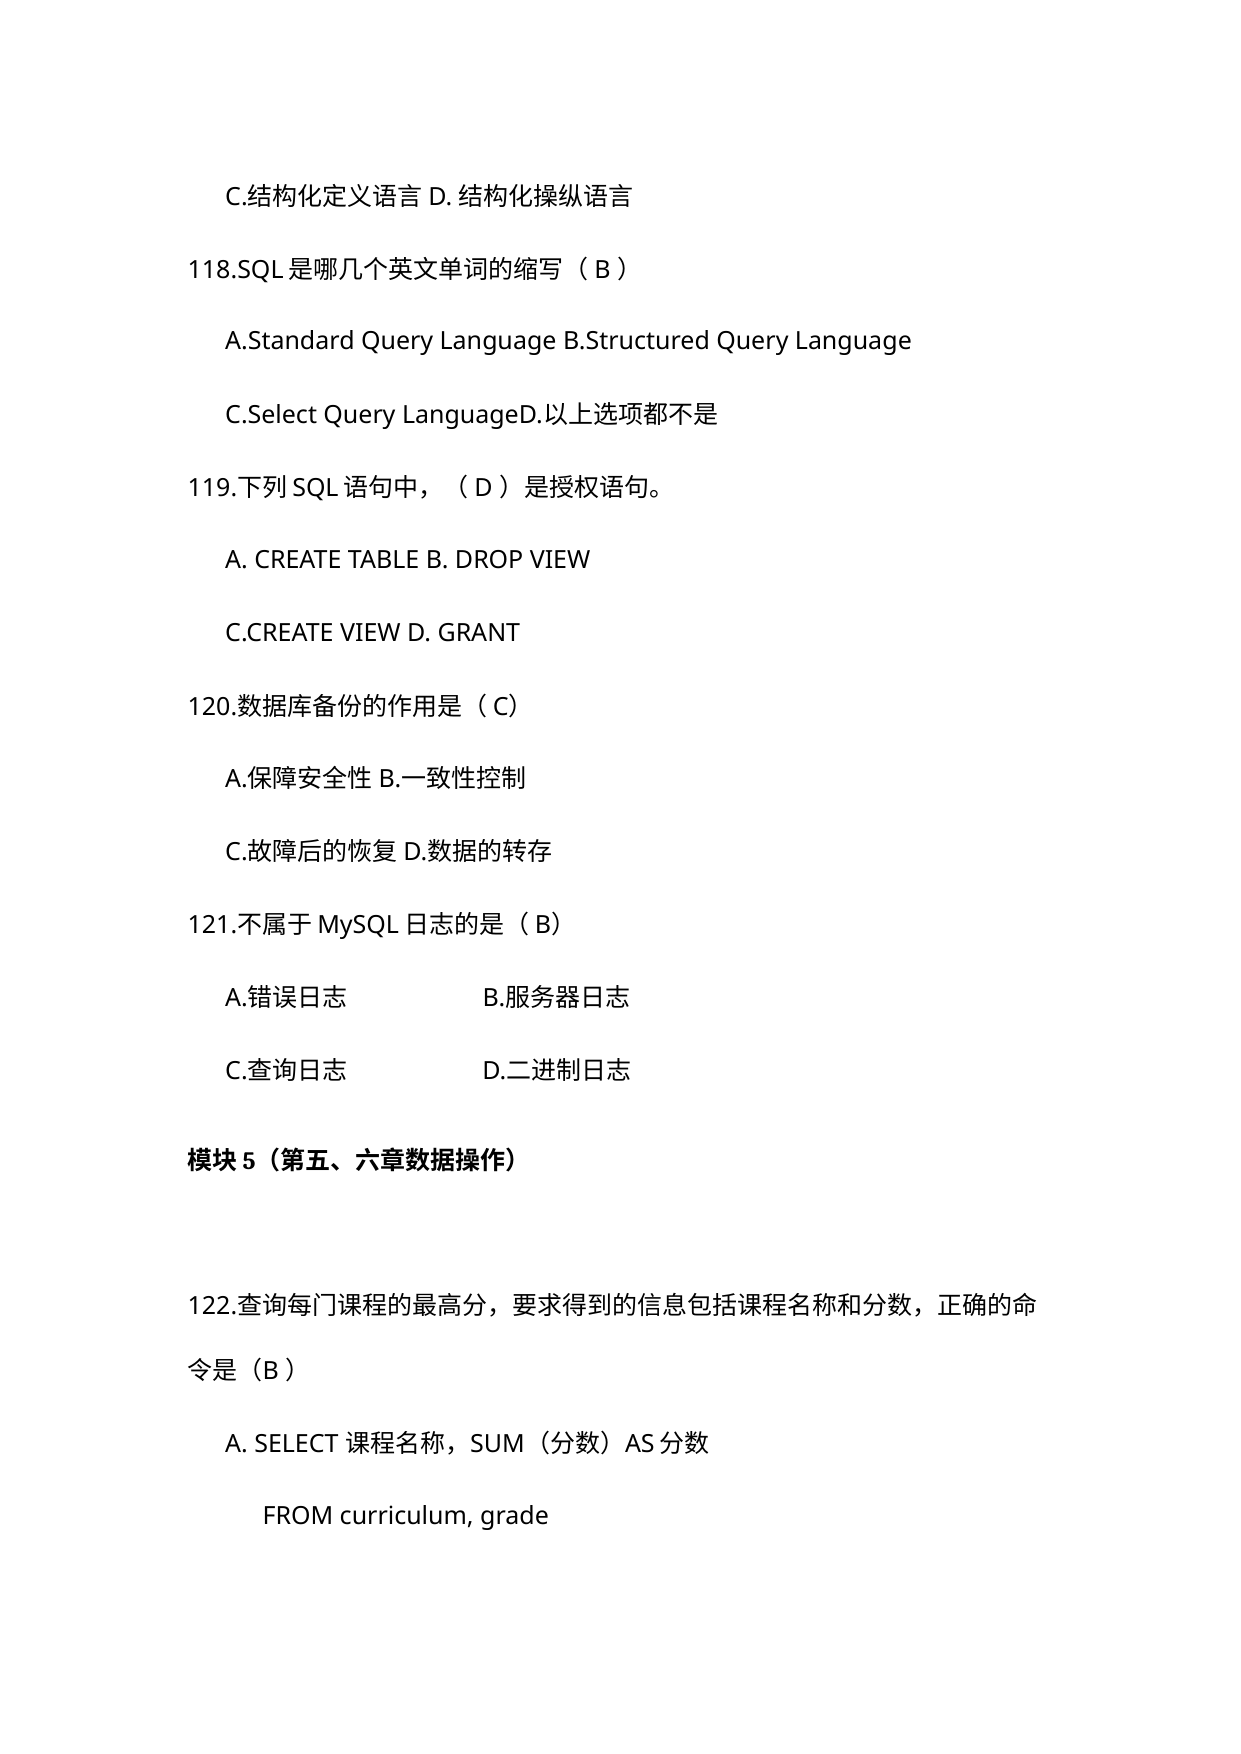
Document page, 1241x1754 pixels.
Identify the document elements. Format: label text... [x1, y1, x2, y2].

text C.查询日志 D.二进制日志 [187, 1036, 1053, 1101]
text A.Standard Query Language B.Structured Query Language [187, 308, 1053, 373]
text C.结构化定义语言 D. 结构化操纵语言 [187, 162, 1053, 227]
text 118.SQL是哪几个英文单词的缩写（ B ） [187, 235, 1053, 300]
text 119.下列SQL语句中，（ D ）是授权语句。 [187, 453, 1053, 518]
text 120.数据库备份的作用是（ C） [187, 672, 1053, 737]
text A. SELECT 课程名称，SUM（分数）AS分数 [187, 1409, 1053, 1474]
text A. CREATE TABLE B. DROP VIEW [187, 526, 1053, 591]
text C.CREATE VIEW D. GRANT [187, 599, 1053, 664]
text C.Select Query LanguageD.以上选项都不是 [187, 380, 1053, 445]
text FROM curriculum, grade [187, 1482, 1053, 1547]
text A.错误日志 B.服务器日志 [187, 963, 1053, 1028]
text C.故障后的恢复 D.数据的转存 [187, 817, 1053, 882]
text 121.不属于MySQL日志的是（ B） [187, 890, 1053, 955]
text 122.查询每门课程的最高分，要求得到的信息包括课程名称和分数，正确的命令是（B ） [187, 1271, 1053, 1401]
title 模块5（第五、六章数据操作） [187, 1126, 1053, 1191]
text A.保障安全性 B.一致性控制 [187, 744, 1053, 809]
